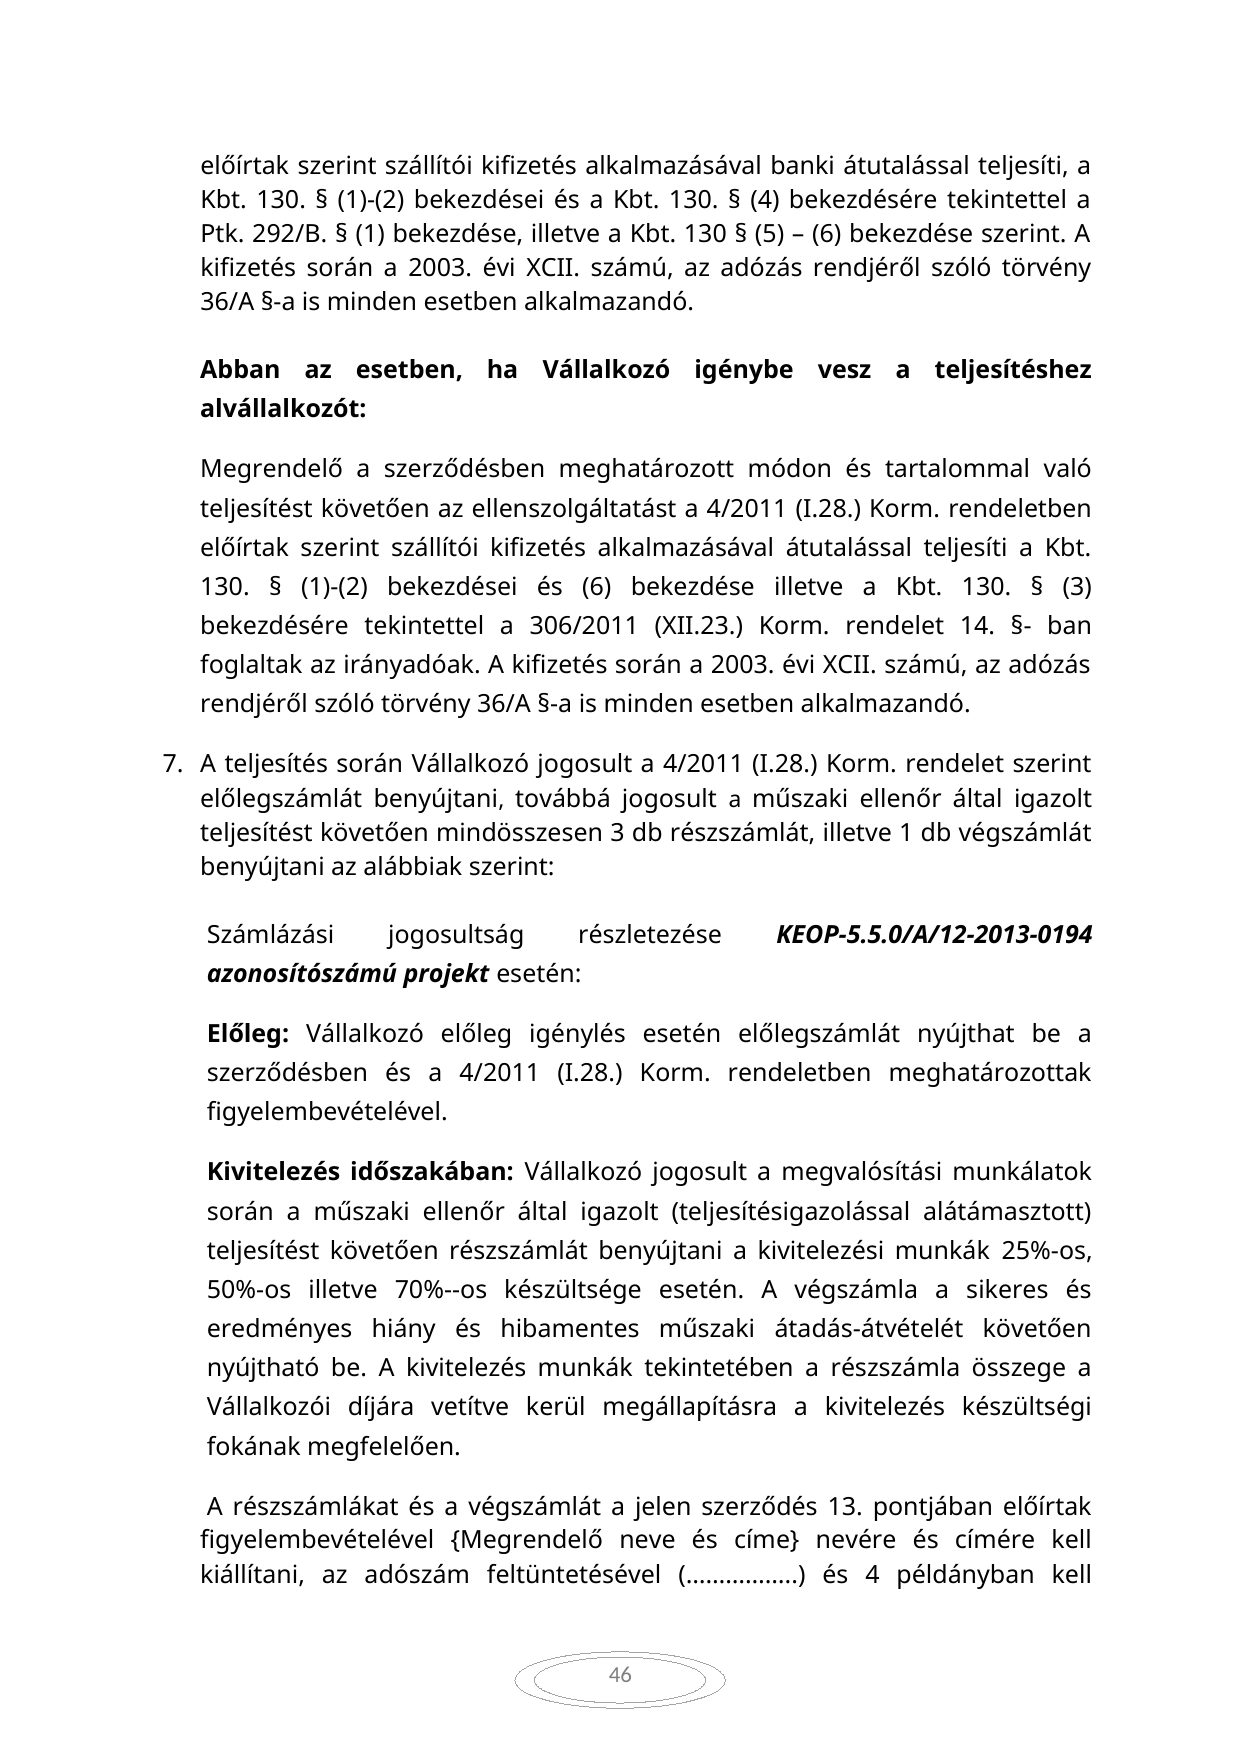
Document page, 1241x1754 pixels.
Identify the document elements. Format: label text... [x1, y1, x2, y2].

list Abban az esetben, ha Vállalkozó igénybe vesz a teljesítéshez alvállalkozót: [200, 352, 1093, 425]
text Kivitelezés időszakában: Vállalkozó jogosult a megvalósítási munkálatok során a műszaki ellenőr által igazolt (teljesítésigazolással alátámasztott) teljesítést követően részszámlát benyújtani a kivitelezési munkák 25%-os, 50%-os illetve 70%--os készültsége esetén. A végszámla a sikeres és eredményes hiány és hibamentes műszaki átadás-átvételét követően nyújtható be. A kivitelezés munkák tekintetében a részszámla összege a Vállalkozói díjára vetítve kerül megállapításra a kivitelezés készültségi fokának megfelelően. [207, 1154, 1093, 1462]
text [200, 148, 1093, 318]
text Előleg: Vállalkozó előleg igénylés esetén előlegszámlát nyújthat be a szerződésben és a 4/2011 (I.28.) Korm. rendeletben meghatározottak figyelembevételével. [207, 1016, 1093, 1128]
list Megrendelő a szerződésben meghatározott módon és tartalommal való teljesítést követően az ellenszolgáltatást a 4/2011 (I.28.) Korm. rendeletben előírtak szerint szállítói kifizetés alkalmazásával átutalással teljesíti a Kbt. 130. § (1)-(2) bekezdései és (6) bekezdése illetve a Kbt. 130. § (3) bekezdésére tekintettel a 306/2011 (XII.23.) Korm. rendelet 14. §- ban foglaltak az irányadóak. A kifizetés során a 2003. évi XCII. számú, az adózás rendjéről szóló törvény 36/A §-a is minden esetben alkalmazandó. [200, 451, 1093, 720]
text Számlázási jogosultság részletezése KEOP-5.5.0/A/12-2013-0194 azonosítószámú projekt esetén: [207, 916, 1093, 990]
list A teljesítés során Vállalkozó jogosult a 4/2011 (I.28.) Korm. rendelet szerint előlegszámlát benyújtani, továbbá jogosult a műszaki ellenőr által igazolt teljesítést követően mindösszesen 3 db részszámlát, illetve 1 db végszámlát benyújtani az alábbiak szerint: [162, 746, 1093, 882]
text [200, 1488, 1093, 1590]
